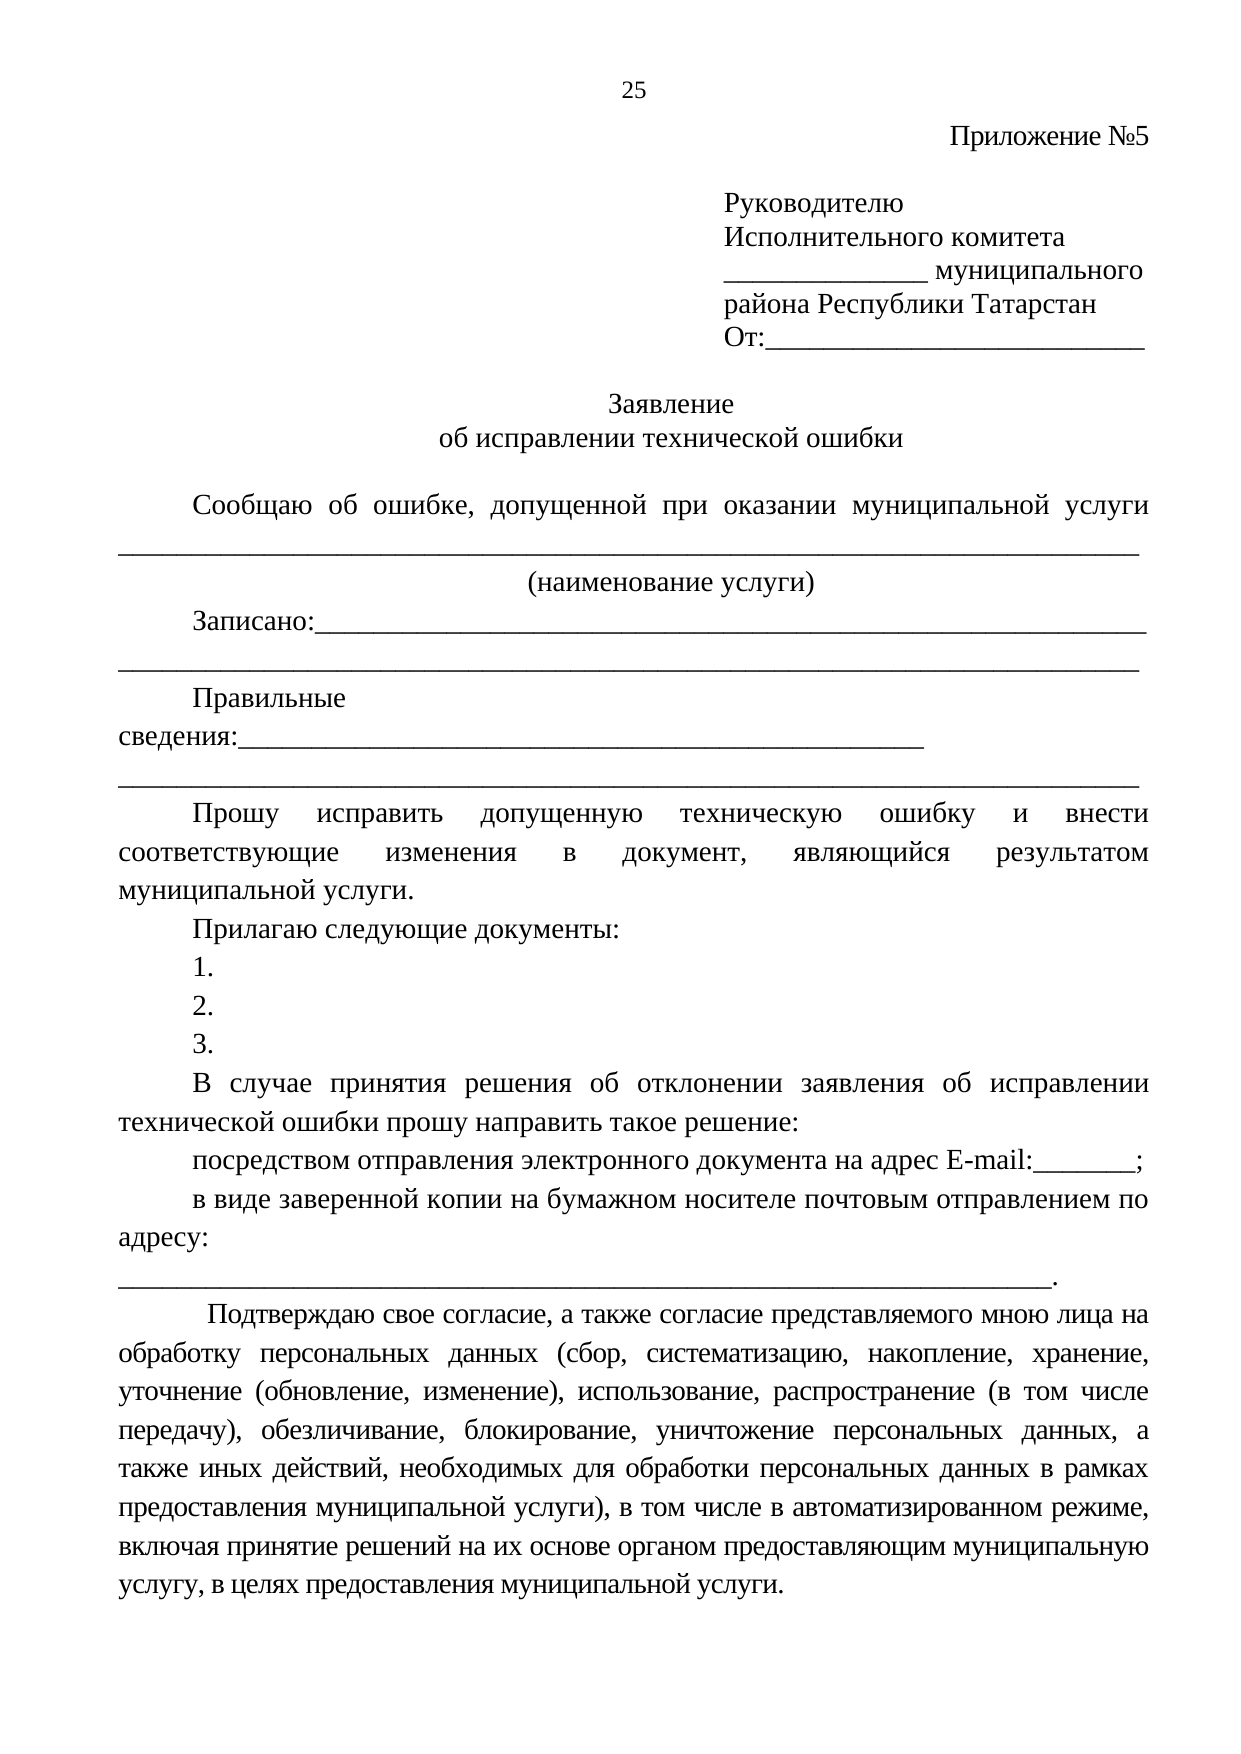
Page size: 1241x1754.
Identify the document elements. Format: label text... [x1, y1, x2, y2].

text (наименование услуги) [118, 564, 1150, 598]
text посредством отправления электронного документа на адрес E-mail:_______; [118, 1142, 1150, 1176]
text 1. [118, 949, 1150, 983]
text об исправлении технической ошибки [118, 420, 1150, 453]
text Записано:_______________________________________________________________________________________________________________________________ [118, 603, 1150, 675]
text Сообщаю об ошибке, допущенной при оказании муниципальной услуги ______________________________________________________________________ [118, 487, 1150, 559]
text Руководителю [723, 185, 1150, 219]
text Исполнительного комитета ______________ муниципального района Республики Татарстан [723, 219, 1150, 319]
text Прилагаю следующие документы: [118, 911, 1150, 944]
text Заявление [118, 386, 1150, 420]
text 3. [118, 1027, 1150, 1060]
text От:__________________________ [723, 319, 1150, 353]
text ______________________________________________________________________ [118, 757, 1150, 790]
text Прошу исправить допущенную техническую ошибку и внести соответствующие изменения в документ, являющийся результатом муниципальной услуги. [118, 795, 1150, 906]
text Подтверждаю свое согласие, а также согласие представляемого мною лица на обработку персональных данных (сбор, систематизацию, накопление, хранение, уточнение (обновление, изменение), использование, распространение (в том числе передачу), обезличивание, блокирование, уничтожение персональных данных, а также иных действий, необходимых для обработки персональных данных в рамках предоставления муниципальной услуги), в том числе в автоматизированном режиме, включая принятие решений на их основе органом предоставляющим муниципальную услугу, в целях предоставления муниципальной услуги. [118, 1296, 1150, 1600]
text Приложение №5 [118, 118, 1150, 152]
text в виде заверенной копии на бумажном носителе почтовым отправлением по адресу: ________________________________________________________________. [118, 1181, 1150, 1291]
text Правильные сведения:_______________________________________________ [118, 680, 1150, 752]
text В случае принятия решения об отклонении заявления об исправлении технической ошибки прошу направить такое решение: [118, 1065, 1150, 1137]
text 2. [118, 988, 1150, 1022]
